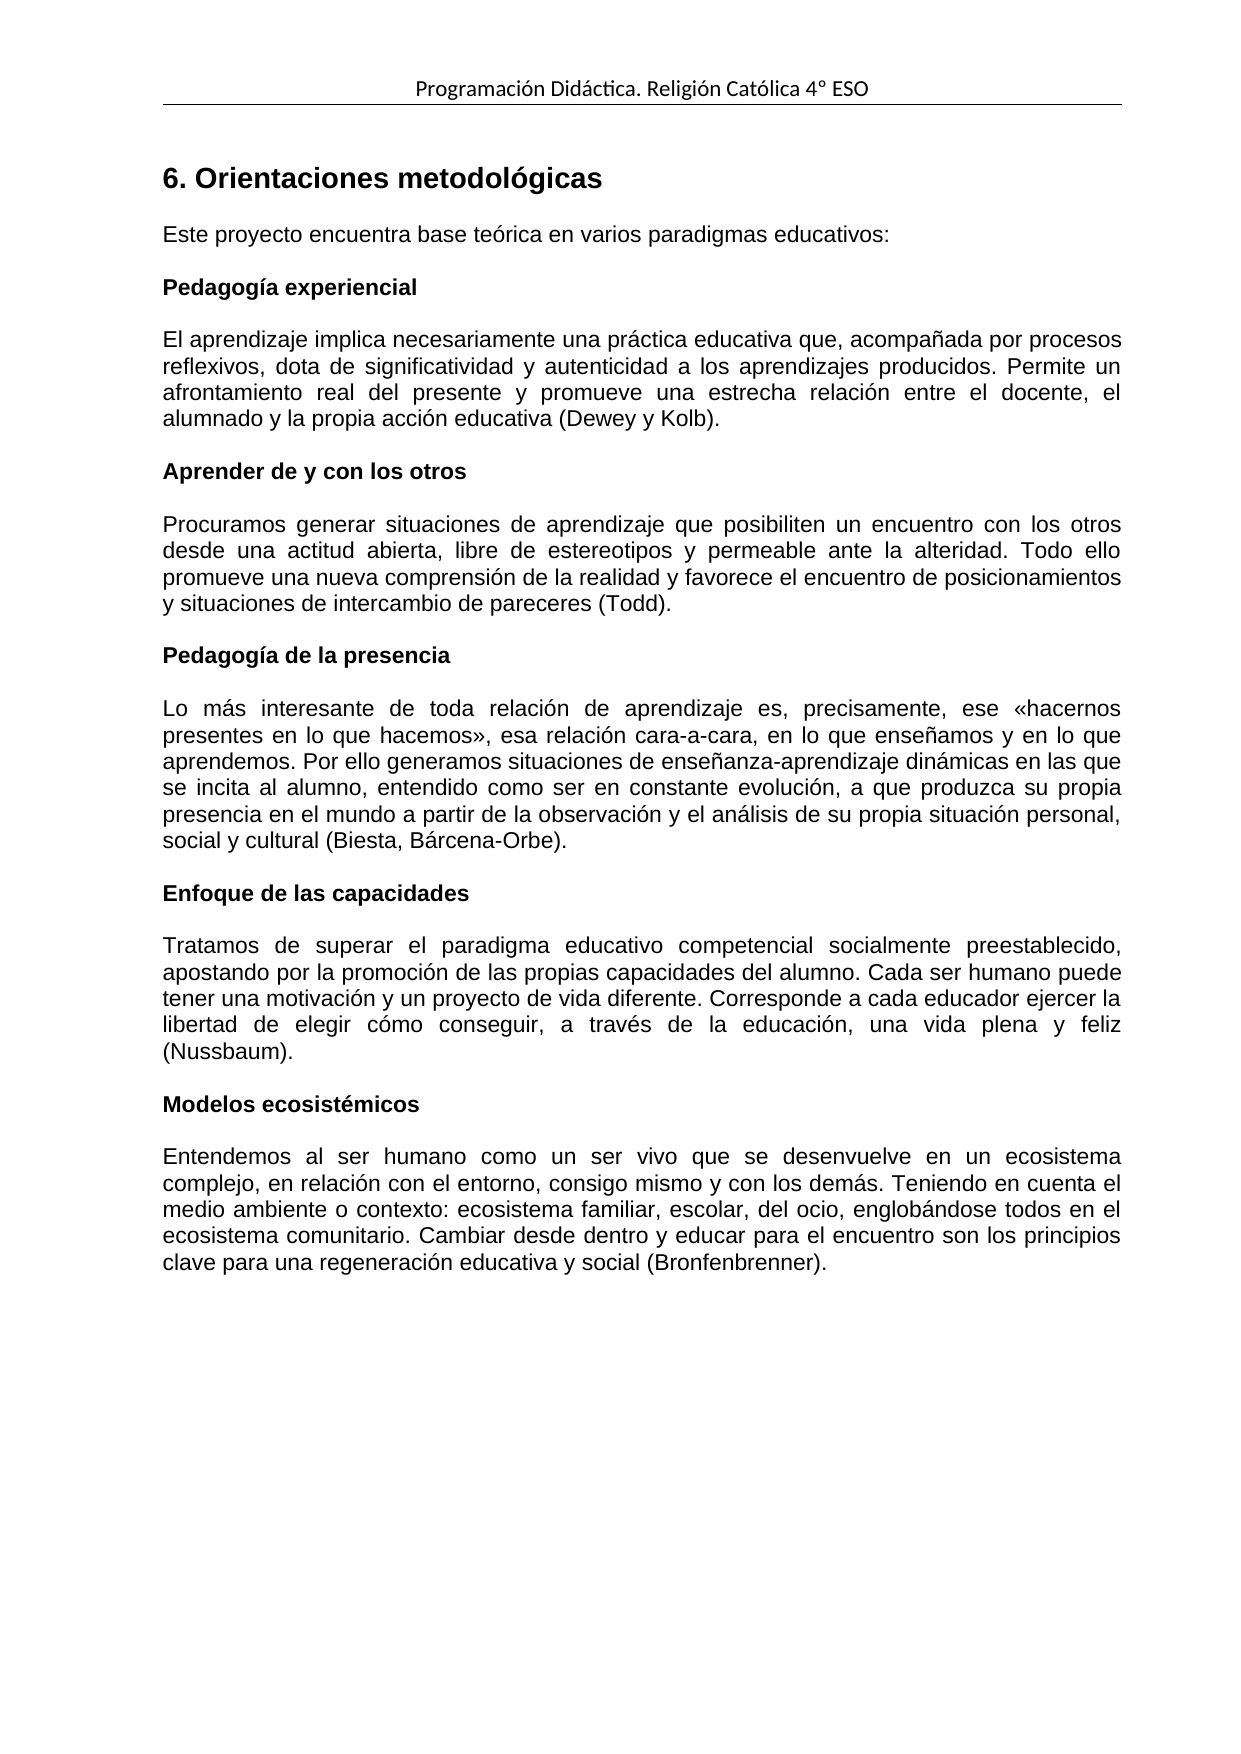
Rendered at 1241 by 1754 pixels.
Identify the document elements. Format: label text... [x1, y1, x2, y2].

text Pedagogía de la presencia [162, 642, 1122, 669]
text Entendemos al ser humano como un ser vivo que se desenvuelve en un ecosistema complejo, en relación con el entorno, consigo mismo y con los demás. Teniendo en cuenta el medio ambiente o contexto: ecosistema familiar, escolar, del ocio, englobándose todos en el ecosistema comunitario. Cambiar desde dentro y educar para el encuentro son los principios clave para una regeneración educativa y social (Bronfenbrenner). [162, 1143, 1122, 1275]
text Pedagogía experiencial [162, 273, 1122, 300]
text 6. Orientaciones metodológicas [162, 161, 1122, 194]
text El aprendizaje implica necesariamente una práctica educativa que, acompañada por procesos reflexivos, dota de significatividad y autenticidad a los aprendizajes producidos. Permite un afrontamiento real del presente y promueve una estrecha relación entre el docente, el alumnado y la propia acción educativa (Dewey y Kolb). [162, 326, 1122, 432]
text Procuramos generar situaciones de aprendizaje que posibiliten un encuentro con los otros desde una actitud abierta, libre de estereotipos y permeable ante la alteridad. Todo ello promueve una nueva comprensión de la realidad y favorece el encuentro de posicionamientos y situaciones de intercambio de pareceres (Todd). [162, 511, 1122, 616]
text Este proyecto encuentra base teórica en varios paradigmas educativos: [162, 221, 1122, 247]
text Tratamos de superar el paradigma educativo competencial socialmente preestablecido, apostando por la promoción de las propias capacidades del alumno. Cada ser humano puede tener una motivación y un proyecto de vida diferente. Corresponde a cada educador ejercer la libertad de elegir cómo conseguir, a través de la educación, una vida plena y feliz (Nussbaum). [162, 932, 1122, 1064]
text Lo más interesante de toda relación de aprendizaje es, precisamente, ese «hacernos presentes en lo que hacemos», esa relación cara-a-cara, en lo que enseñamos y en lo que aprendemos. Por ello generamos situaciones de enseñanza-aprendizaje dinámicas en las que se incita al alumno, entendido como ser en constante evolución, a que produzca su propia presencia en el mundo a partir de la observación y el análisis de su propia situación personal, social y cultural (Biesta, Bárcena-Orbe). [162, 695, 1122, 853]
text Aprender de y con los otros [162, 458, 1122, 484]
text Modelos ecosistémicos [162, 1091, 1122, 1117]
text Enfoque de las capacidades [162, 880, 1122, 906]
